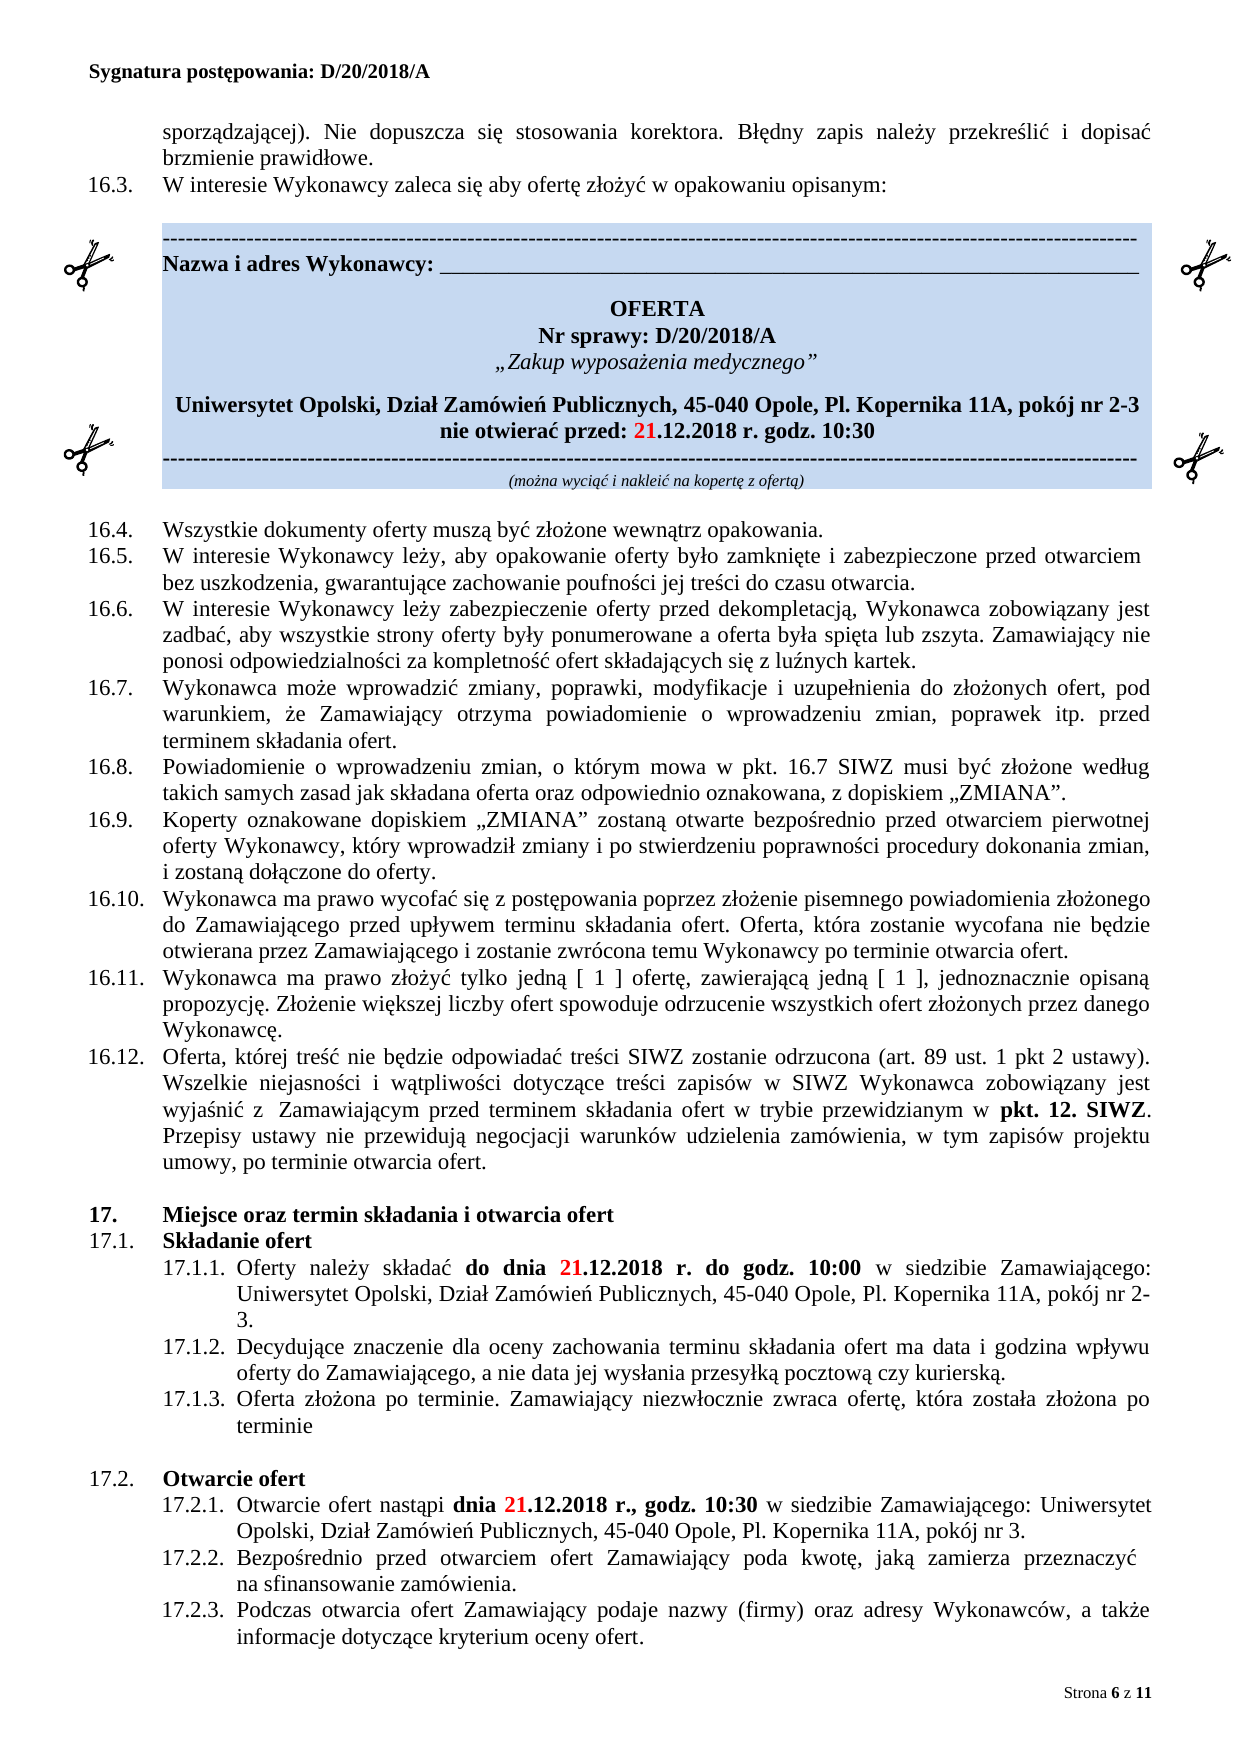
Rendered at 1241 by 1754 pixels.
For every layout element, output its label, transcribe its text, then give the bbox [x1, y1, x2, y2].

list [87, 118, 1152, 171]
list Decydujące znaczenie dla oceny zachowania terminu składania ofert ma data i godzina wpływu oferty do Zamawiającego, a nie data jej wysłania przesyłką pocztową czy kurierską. [162, 1333, 1152, 1386]
list Koperty oznakowane dopiskiem „ZMIANA” zostaną otwarte bezpośrednio przed otwarciem pierwotnej oferty Wykonawcy, który wprowadził zmiany i po stwierdzeniu poprawności procedury dokonania zmian, i zostaną dołączone do oferty. [87, 806, 1152, 885]
list Wykonawca ma prawo wycofać się z postępowania poprzez złożenie pisemnego powiadomienia złożonego do Zamawiającego przed upływem terminu składania ofert. Oferta, która zostanie wycofana nie będzie otwierana przez Zamawiającego i zostanie zwrócona temu Wykonawcy po terminie otwarcia ofert. [87, 885, 1152, 964]
text -------------------------------------------------------------------------------------------------------------------------------- [162, 444, 1152, 470]
list Oferta, której treść nie będzie odpowiadać treści SIWZ zostanie odrzucona (art. 89 ust. 1 pkt 2 ustawy). Wszelkie niejasności i wątpliwości dotyczące treści zapisów w SIWZ Wykonawca zobowiązany jest wyjaśnić z Zamawiającym przed terminem składania ofert w trybie przewidzianym w pkt. 12. SIWZ. Przepisy ustawy nie przewidują negocjacji warunków udzielenia zamówienia, w tym zapisów projektu umowy, po terminie otwarcia ofert. [87, 1043, 1152, 1175]
list Oferty należy składać do dnia 21.12.2018 r. do godz. 10:00 w siedzibie Zamawiającego: Uniwersytet Opolski, Dział Zamówień Publicznych, 45-040 Opole, Pl. Kopernika 11A, pokój nr 2-3. [162, 1254, 1152, 1333]
list Otwarcie ofert nastąpi dnia 21.12.2018 r., godz. 10:30 w siedzibie Zamawiającego: Uniwersytet Opolski, Dział Zamówień Publicznych, 45-040 Opole, Pl. Kopernika 11A, pokój nr 3. [161, 1491, 1152, 1544]
text „Zakup wyposażenia medycznego” [162, 348, 1152, 374]
text -------------------------------------------------------------------------------------------------------------------------------- [162, 223, 1152, 250]
list Powiadomienie o wprowadzeniu zmian, o którym mowa w pkt. 16.7 SIWZ musi być złożone według takich samych zasad jak składana oferta oraz odpowiednio oznakowana, z dopiskiem „ZMIANA”. [87, 753, 1152, 806]
text Nazwa i adres Wykonawcy: _____________________________________________________________ [162, 250, 1152, 276]
list Miejsce oraz termin składania i otwarcia ofert [89, 1201, 1152, 1227]
list W interesie Wykonawcy leży, aby opakowanie oferty było zamknięte i zabezpieczone przed otwarciem bez uszkodzenia, gwarantujące zachowanie poufności jej treści do czasu otwarcia. [87, 542, 1152, 595]
list Bezpośrednio przed otwarciem ofert Zamawiający poda kwotę, jaką zamierza przeznaczyć na sfinansowanie zamówienia. [161, 1544, 1152, 1596]
list Wykonawca może wprowadzić zmiany, poprawki, modyfikacje i uzupełnienia do złożonych ofert, pod warunkiem, że Zamawiający otrzyma powiadomienie o wprowadzeniu zmian, poprawek itp. przed terminem składania ofert. [87, 674, 1152, 753]
list Wszystkie dokumenty oferty muszą być złożone wewnątrz opakowania. [87, 516, 1152, 542]
text (można wyciąć i nakleić na kopertę z ofertą) [162, 470, 1152, 489]
list W interesie Wykonawcy zaleca się aby ofertę złożyć w opakowaniu opisanym: [87, 171, 1152, 197]
list Składanie ofert [89, 1227, 1152, 1254]
text nie otwierać przed: 21.12.2018 r. godz. 10:30 [162, 418, 1152, 444]
list Otwarcie ofert [89, 1464, 1152, 1491]
text Uniwersytet Opolski, Dział Zamówień Publicznych, 45-040 Opole, Pl. Kopernika 11A, pokój nr 2-3 [162, 391, 1152, 418]
list Oferta złożona po terminie. Zamawiający niezwłocznie zwraca ofertę, która została złożona po terminie [162, 1386, 1152, 1438]
text OFERTA [162, 295, 1152, 322]
list W interesie Wykonawcy leży zabezpieczenie oferty przed dekompletacją, Wykonawca zobowiązany jest zadbać, aby wszystkie strony oferty były ponumerowane a oferta była spięta lub zszyta. Zamawiający nie ponosi odpowiedzialności za kompletność ofert składających się z luźnych kartek. [87, 595, 1152, 674]
text Nr sprawy: D/20/2018/A [162, 322, 1152, 348]
list Wykonawca ma prawo złożyć tylko jedną [ 1 ] ofertę, zawierającą jedną [ 1 ], jednoznacznie opisaną propozycję. Złożenie większej liczby ofert spowoduje odrzucenie wszystkich ofert złożonych przez danego Wykonawcę. [87, 964, 1152, 1043]
list Podczas otwarcia ofert Zamawiający podaje nazwy (firmy) oraz adresy Wykonawców, a także informacje dotyczące kryterium oceny ofert. [161, 1596, 1152, 1649]
